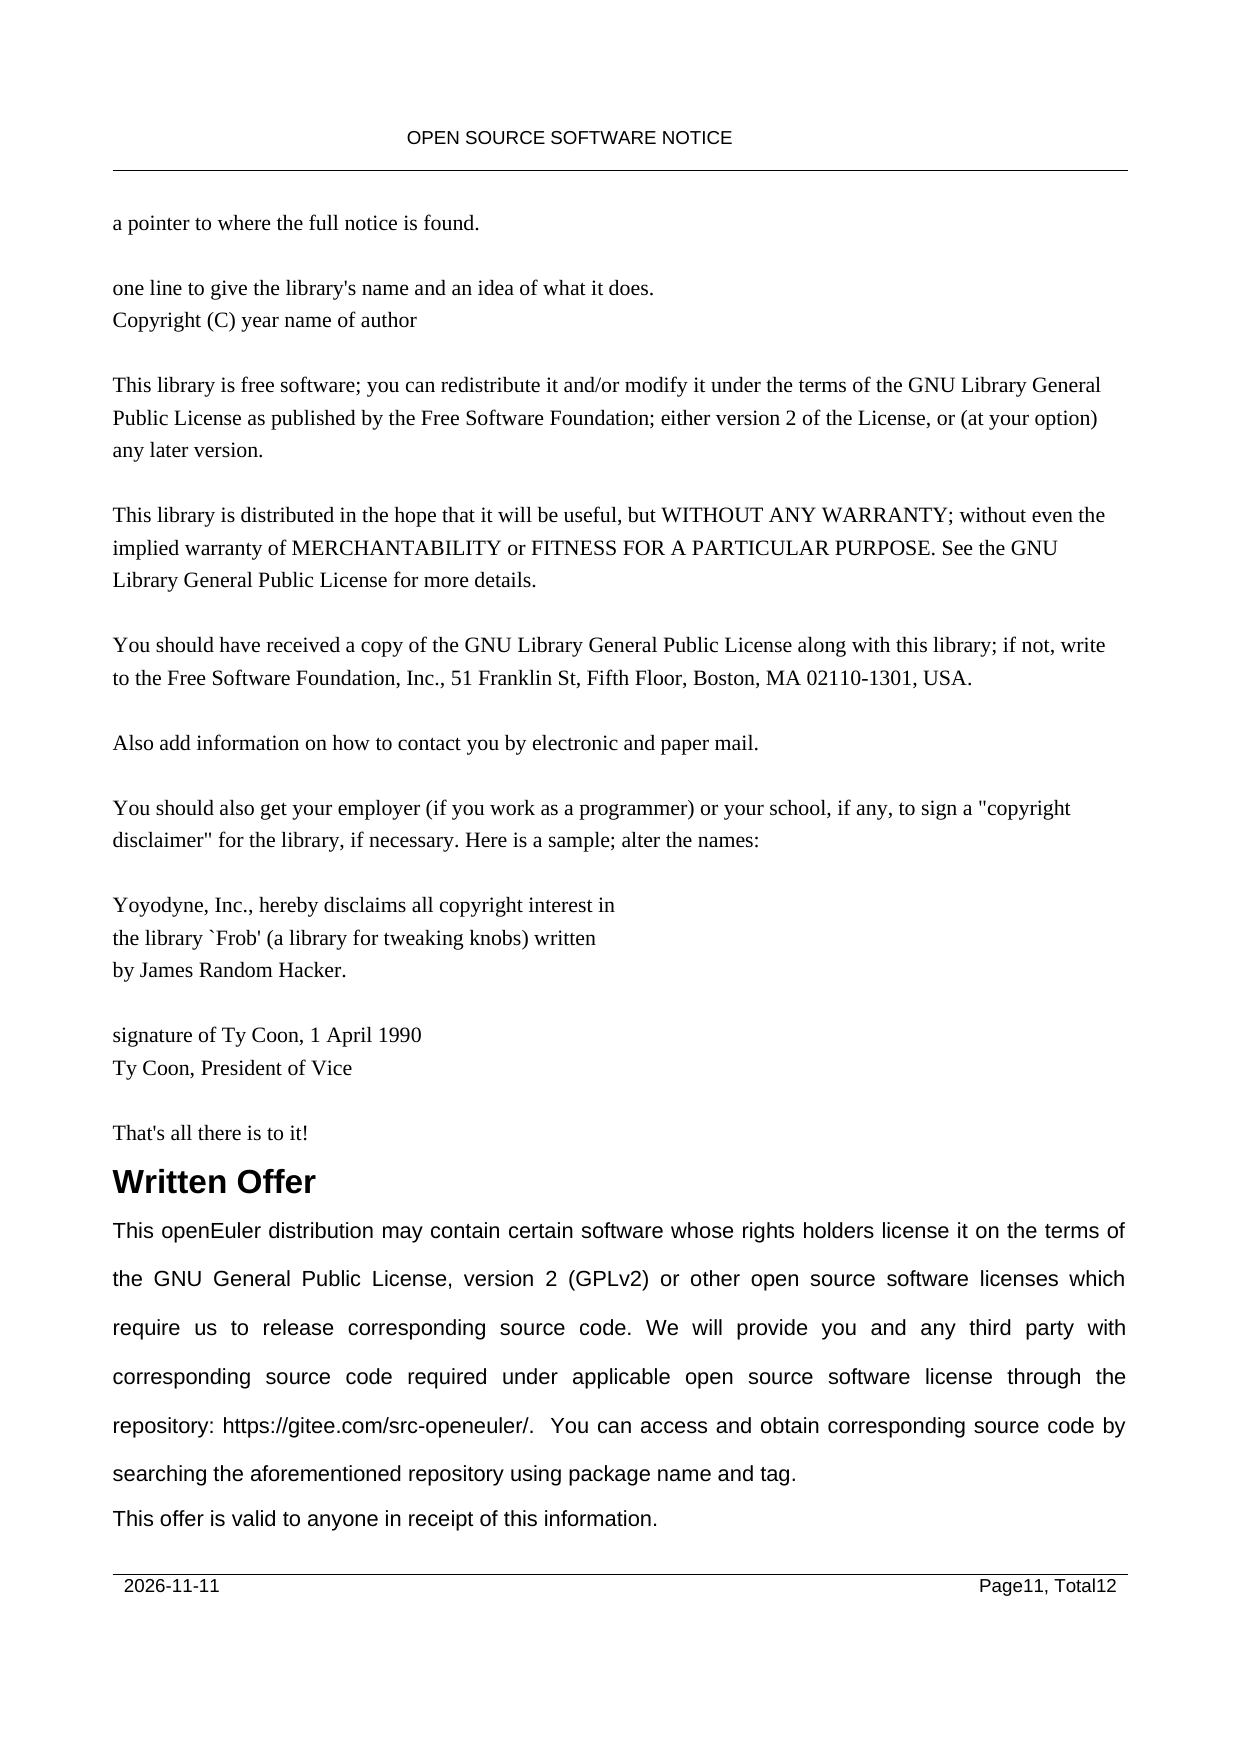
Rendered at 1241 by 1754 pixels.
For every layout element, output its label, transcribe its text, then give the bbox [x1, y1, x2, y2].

text This openEuler distribution may contain certain software whose rights holders license it on the terms of the GNU General Public License, version 2 (GPLv2) or other open source software licenses which require us to release corresponding source code. We will provide you and any third party with corresponding source code required under applicable open source software license through the repository: https://gitee.com/src-openeuler/. You can access and obtain corresponding source code by searching the aforementioned repository using package name and tag. [112, 1214, 1128, 1490]
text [112, 206, 1128, 1149]
text This offer is valid to anyone in receipt of this information. [112, 1503, 1128, 1535]
text Written Offer [112, 1149, 1128, 1214]
